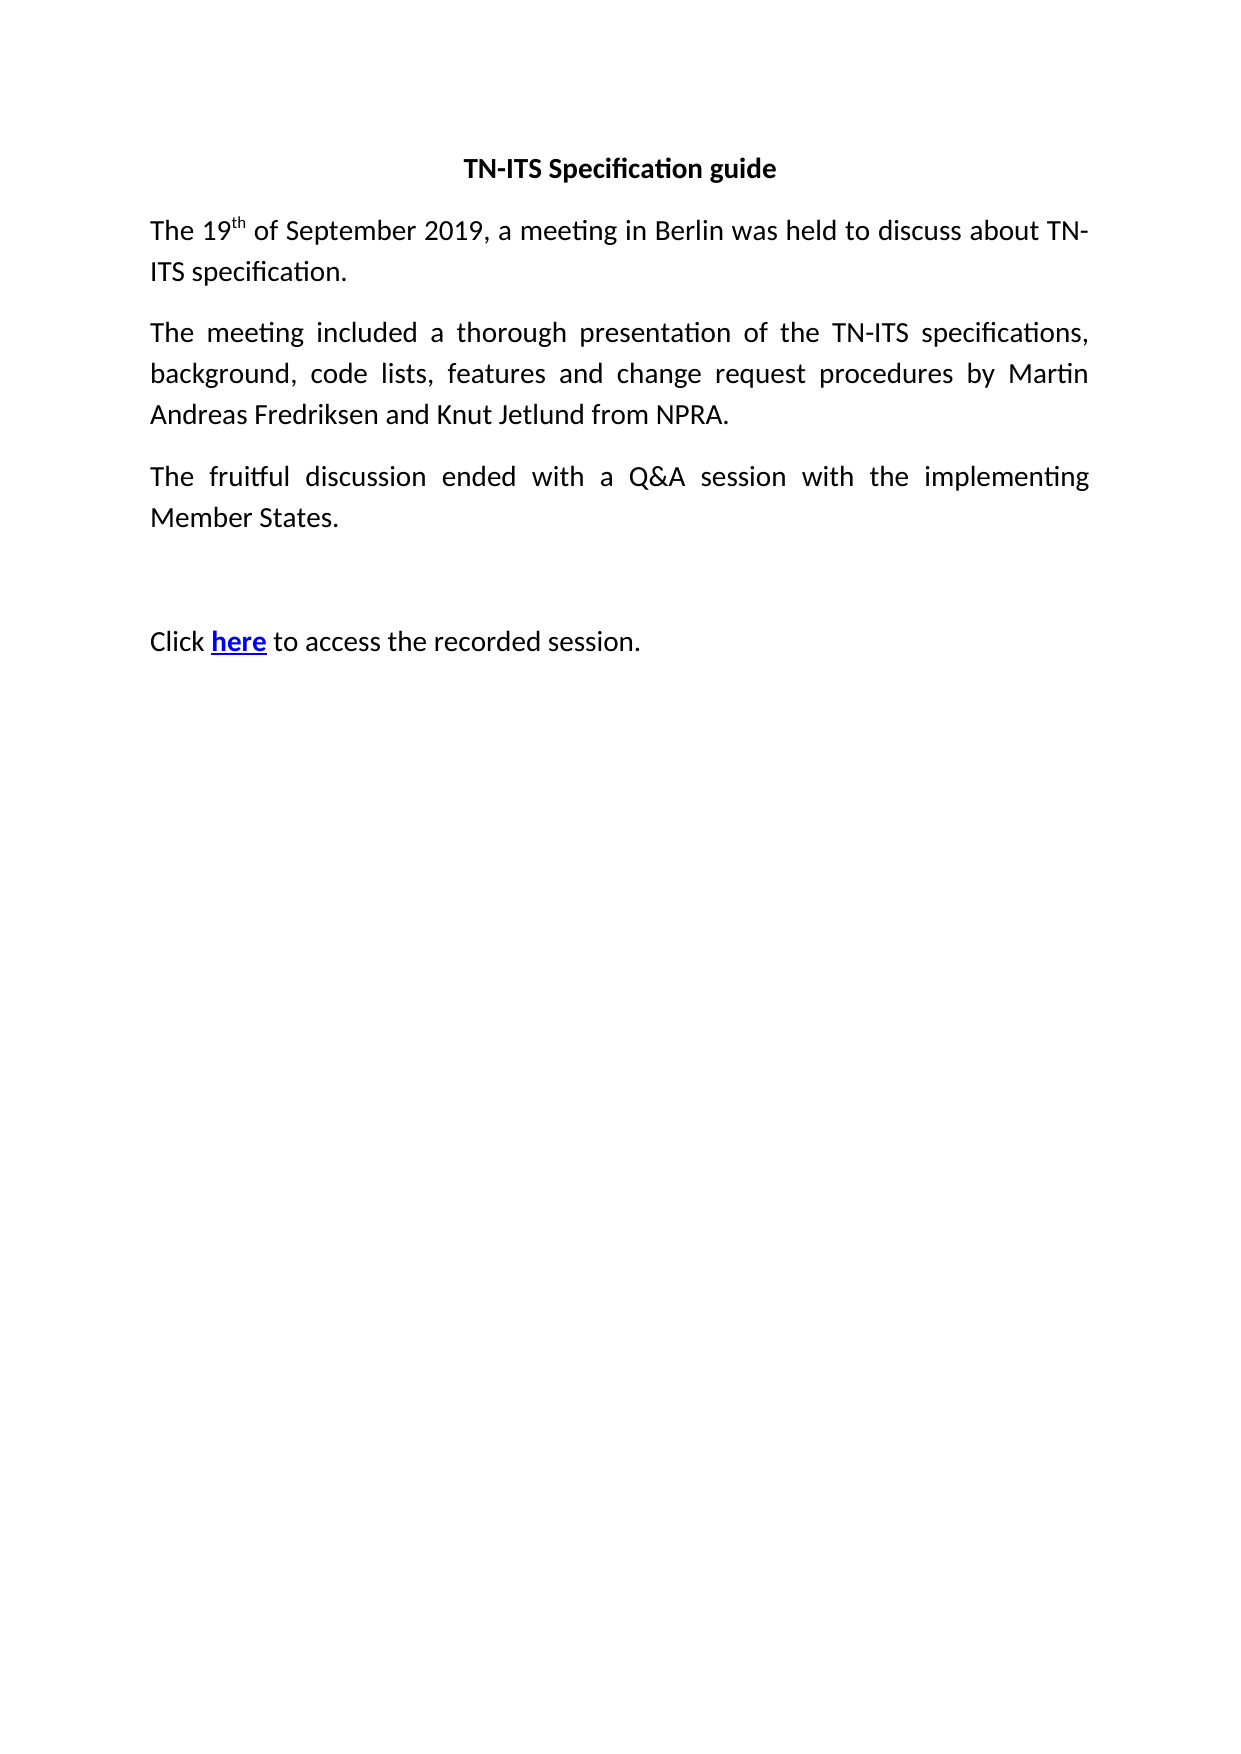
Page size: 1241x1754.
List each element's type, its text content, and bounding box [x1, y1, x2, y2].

text Click here to access the recorded session. [150, 623, 1090, 658]
text The 19th of September 2019, a meeting in Berlin was held to discuss about TN-ITS specification. [150, 212, 1090, 288]
text TN-ITS Specification guide [150, 150, 1090, 186]
text The meeting included a thorough presentation of the TN-ITS specifications, background, code lists, features and change request procedures by Martin Andreas Fredriksen and Knut Jetlund from NPRA. [150, 314, 1090, 432]
text The fruitful discussion ended with a Q&A session with the implementing Member States. [150, 458, 1090, 535]
